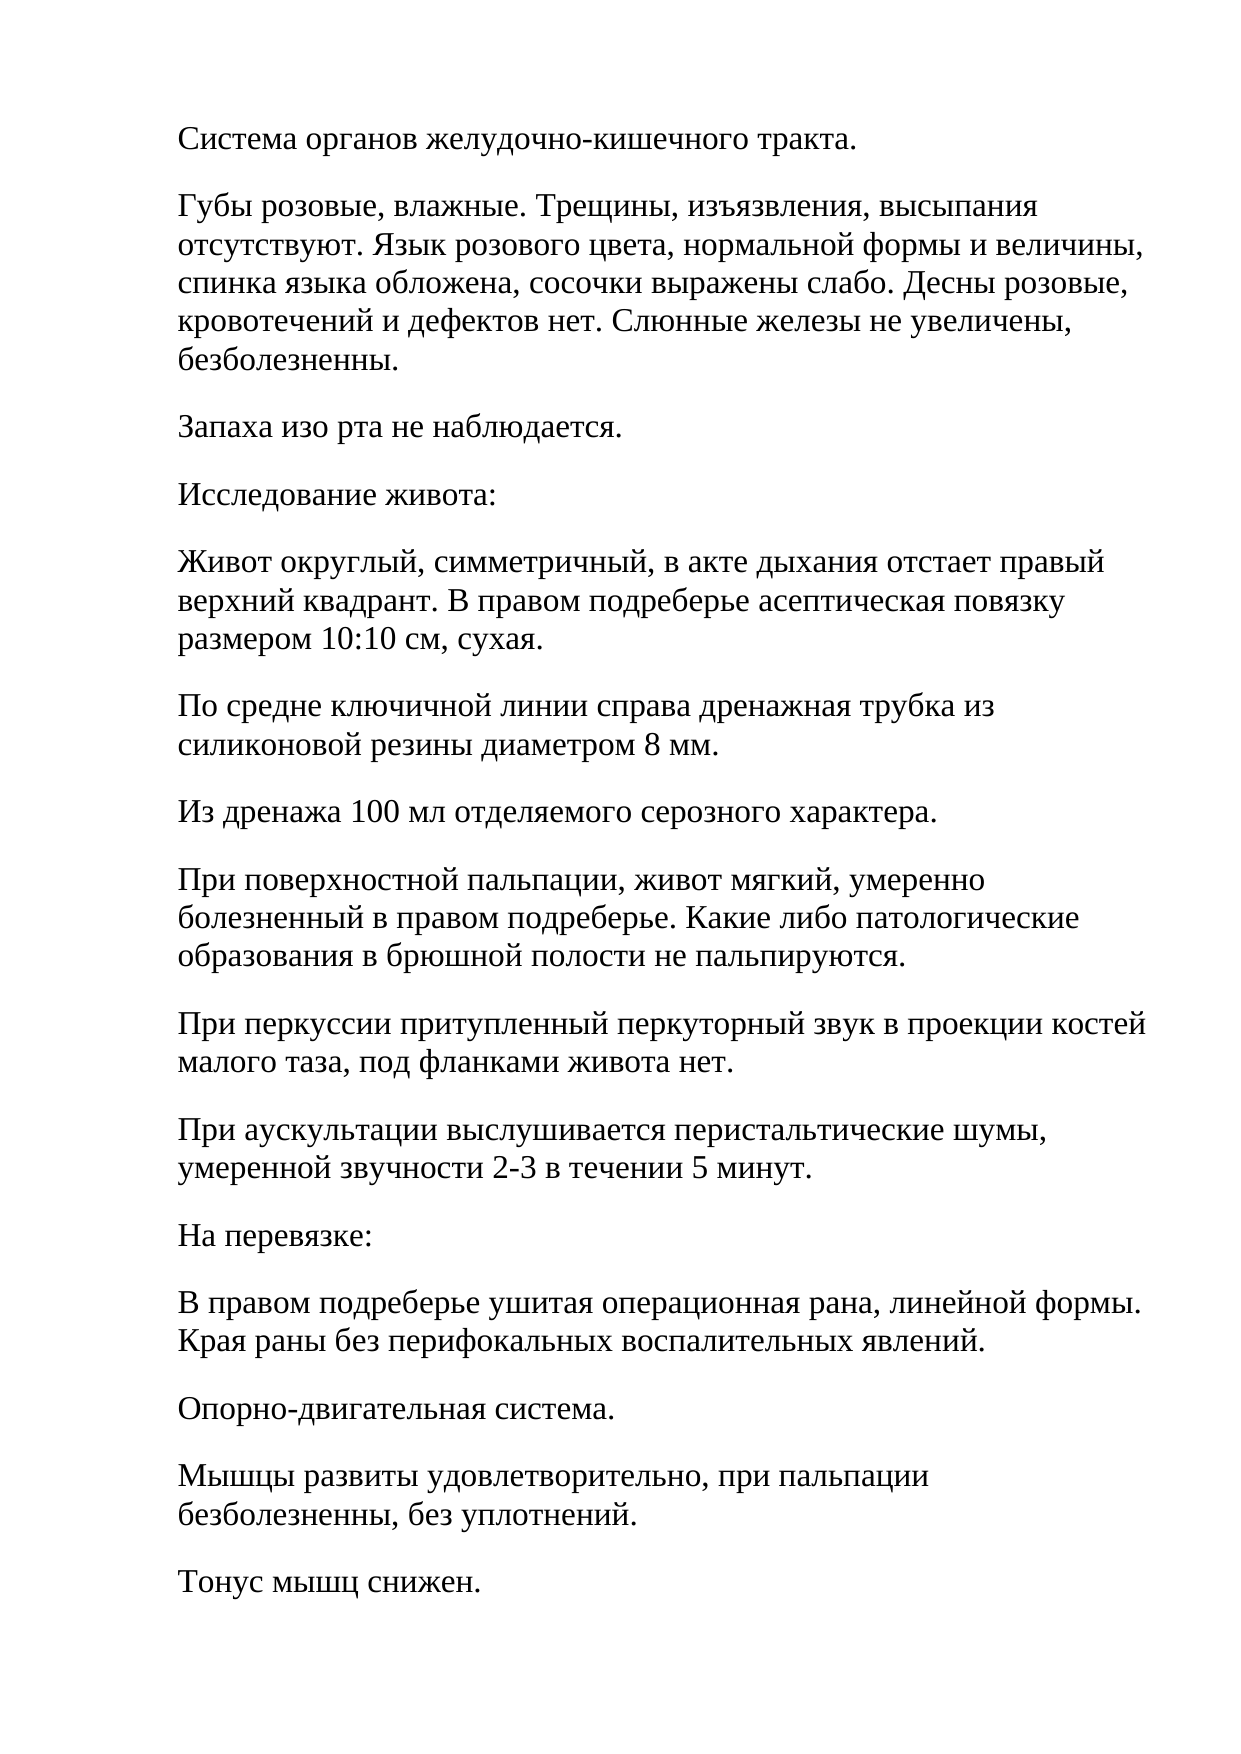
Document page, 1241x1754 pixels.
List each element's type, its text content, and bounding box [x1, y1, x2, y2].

text При поверхностной пальпации, живот мягкий, умеренно болезненный в правом подреберье. Какие либо патологические образования в брюшной полости не пальпируются. [177, 859, 1152, 974]
text При перкуссии притупленный перкуторный звук в проекции костей малого таза, под фланками живота нет. [177, 1003, 1152, 1080]
text Система органов желудочно-кишечного тракта. [177, 118, 1152, 156]
text Губы розовые, влажные. Трещины, изъязвления, высыпания отсутствуют. Язык розового цвета, нормальной формы и величины, спинка языка обложена, сосочки выражены слабо. Десны розовые, кровотечений и дефектов нет. Слюнные железы не увеличены, безболезненны. [177, 186, 1152, 377]
text Запаха изо рта не наблюдается. [177, 406, 1152, 445]
text Мышцы развиты удовлетворительно, при пальпации безболезненны, без уплотнений. [177, 1456, 1152, 1532]
text Исследование живота: [177, 474, 1152, 512]
text Из дренажа 100 мл отделяемого серозного характера. [177, 791, 1152, 830]
text По средне ключичной линии справа дренажная трубка из силиконовой резины диаметром 8 мм. [177, 686, 1152, 762]
text Тонус мышц снижен. [177, 1561, 1152, 1600]
text В правом подреберье ушитая операционная рана, линейной формы. Края раны без перифокальных воспалительных явлений. [177, 1282, 1152, 1359]
text При аускультации выслушивается перистальтические шумы, умеренной звучности 2-3 в течении 5 минут. [177, 1109, 1152, 1186]
text Опорно-двигательная система. [177, 1388, 1152, 1426]
text Живот округлый, симметричный, в акте дыхания отстает правый верхний квадрант. В правом подреберье асептическая повязку размером 10:10 см, сухая. [177, 541, 1152, 656]
text На перевязке: [177, 1215, 1152, 1253]
